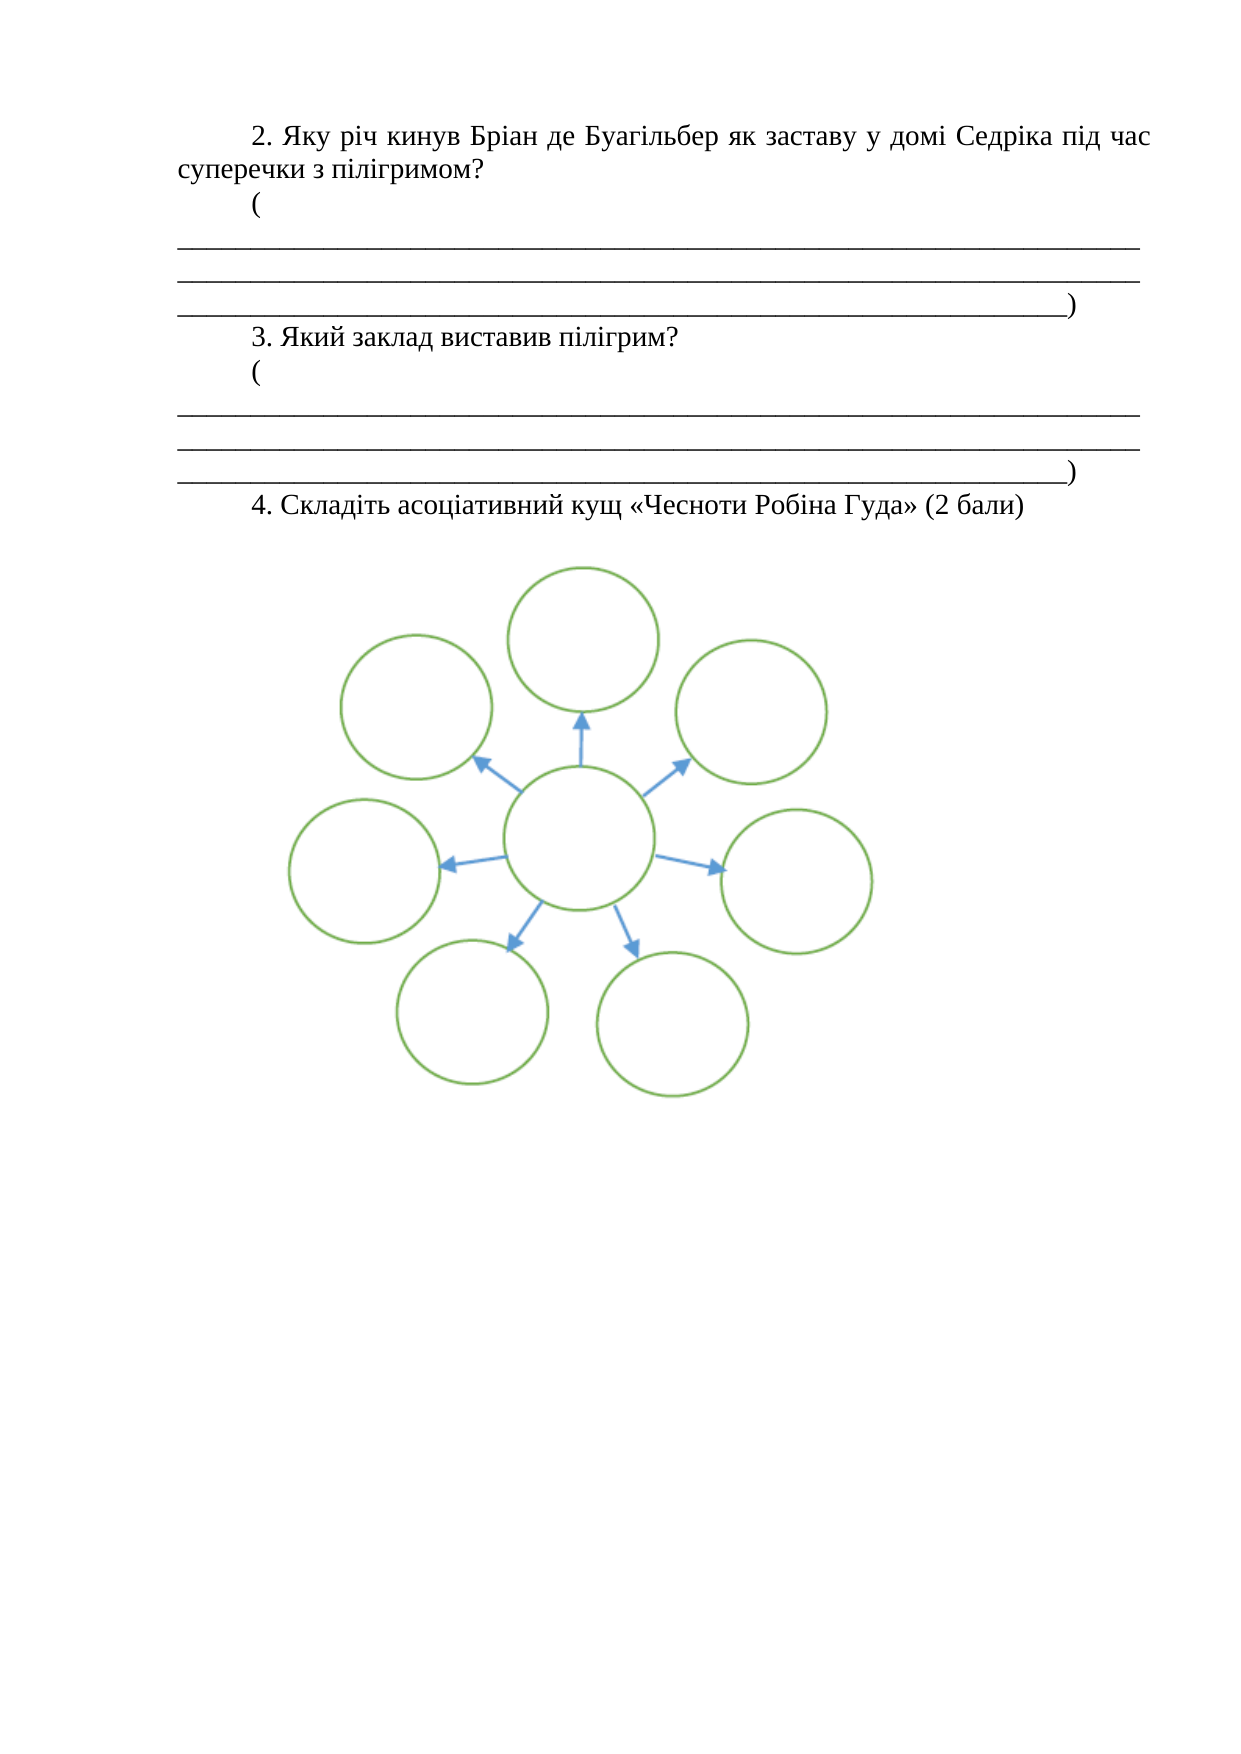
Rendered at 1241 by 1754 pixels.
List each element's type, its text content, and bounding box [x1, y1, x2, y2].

text 4. Складіть асоціативний кущ «Чесноти Робіна Гуда» (2 бали) [177, 487, 1152, 521]
text 2. Яку річ кинув Бріан де Буагільбер як заставу у домі Седріка під час суперечки з пілігримом? [177, 118, 1152, 185]
picture [251, 554, 948, 1136]
text (_________________________________________________________________________________________________________________________________________________________________________________________________) [177, 185, 1152, 319]
text (_________________________________________________________________________________________________________________________________________________________________________________________________) [177, 353, 1152, 487]
text 3. Який заклад виставив пілігрим? [177, 319, 1152, 353]
